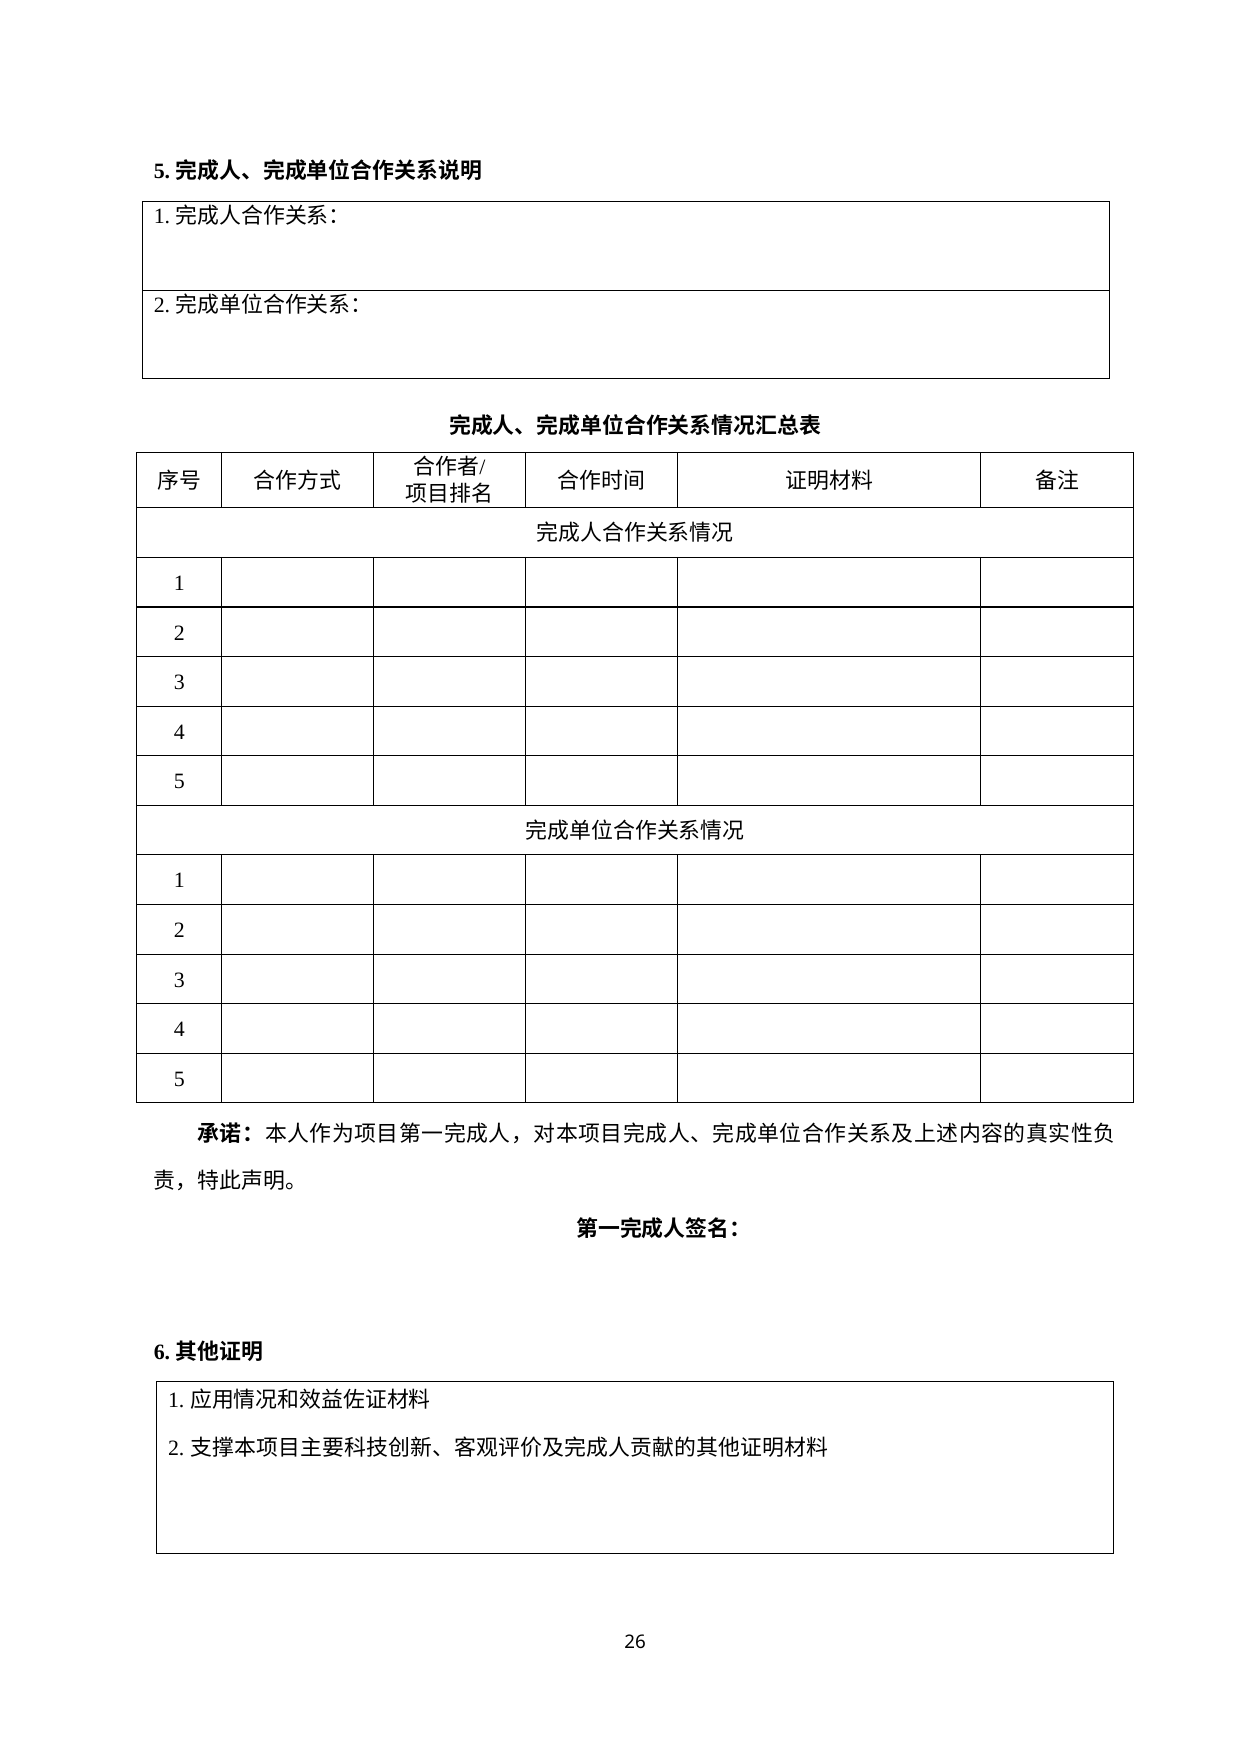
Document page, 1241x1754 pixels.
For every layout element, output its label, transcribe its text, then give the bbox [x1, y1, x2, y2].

table_cell 2 [137, 608, 221, 656]
table_cell [374, 707, 525, 755]
table_cell [222, 1054, 373, 1102]
table_cell [678, 905, 980, 953]
text 6. 其他证明 [153, 1334, 1116, 1365]
table_cell [981, 1054, 1133, 1102]
table_cell [678, 1054, 980, 1102]
table_cell [981, 855, 1133, 904]
table_cell [526, 905, 677, 953]
text 5. 完成人、完成单位合作关系说明 [153, 153, 1116, 185]
table_cell [678, 756, 980, 805]
table_cell [222, 558, 373, 606]
table_cell [526, 558, 677, 606]
table_header 合作方式 [222, 453, 373, 507]
table_cell 5 [137, 1054, 221, 1102]
table_cell [222, 707, 373, 755]
table_cell 完成单位合作关系情况 [137, 806, 1133, 854]
table_cell [526, 608, 677, 656]
table_cell [374, 905, 525, 953]
table_cell 4 [137, 1004, 221, 1053]
table_cell [374, 1004, 525, 1053]
table_cell [678, 855, 980, 904]
table_cell [374, 955, 525, 1003]
table_header 1. 应用情况和效益佐证材料 2. 支撑本项目主要科技创新、客观评价及完成人贡献的其他证明材料 [157, 1382, 1113, 1553]
table_cell [374, 756, 525, 805]
table_cell [526, 1004, 677, 1053]
table_cell 4 [137, 707, 221, 755]
table_cell [678, 955, 980, 1003]
table_cell [222, 905, 373, 953]
text 第一完成人签名： [153, 1211, 1091, 1242]
table_cell [678, 707, 980, 755]
table_cell [678, 558, 980, 606]
table_cell [374, 855, 525, 904]
table_header 证明材料 [678, 453, 980, 507]
table_cell [678, 657, 980, 706]
table_cell 1 [137, 855, 221, 904]
table_cell [981, 707, 1133, 755]
table_cell [981, 905, 1133, 953]
table_cell [222, 657, 373, 706]
table_cell [981, 558, 1133, 606]
table_cell [981, 1004, 1133, 1053]
table_header 备注 [981, 453, 1133, 507]
table_cell 完成人合作关系情况 [137, 508, 1133, 557]
table_cell 2 [137, 905, 221, 953]
table_header 合作时间 [526, 453, 677, 507]
table_cell [374, 608, 525, 656]
text 承诺：本人作为项目第一完成人，对本项目完成人、完成单位合作关系及上述内容的真实性负责，特此声明。 [153, 1116, 1116, 1195]
table_cell [526, 707, 677, 755]
table_cell [222, 855, 373, 904]
table_cell [222, 756, 373, 805]
table_cell 3 [137, 955, 221, 1003]
table_cell [981, 955, 1133, 1003]
table_cell [981, 756, 1133, 805]
table_cell [981, 657, 1133, 706]
table_cell [678, 608, 980, 656]
table_cell [526, 657, 677, 706]
table_cell [222, 608, 373, 656]
table_cell [526, 1054, 677, 1102]
table_cell [222, 955, 373, 1003]
table_cell [526, 955, 677, 1003]
table_cell [374, 657, 525, 706]
table_cell [374, 558, 525, 606]
table_header 合作者/ 项目排名 [374, 453, 525, 507]
table_header 序号 [137, 453, 221, 507]
table_cell [374, 1054, 525, 1102]
table_header 1. 完成人合作关系： [143, 202, 1109, 289]
table_cell [678, 1004, 980, 1053]
table_cell 2. 完成单位合作关系： [143, 291, 1109, 378]
table_cell [981, 608, 1133, 656]
table_cell [526, 855, 677, 904]
table_cell 3 [137, 657, 221, 706]
text 完成人、完成单位合作关系情况汇总表 [153, 408, 1116, 439]
table_cell [222, 1004, 373, 1053]
table_cell 5 [137, 756, 221, 805]
table_cell 1 [137, 558, 221, 606]
table_cell [526, 756, 677, 805]
